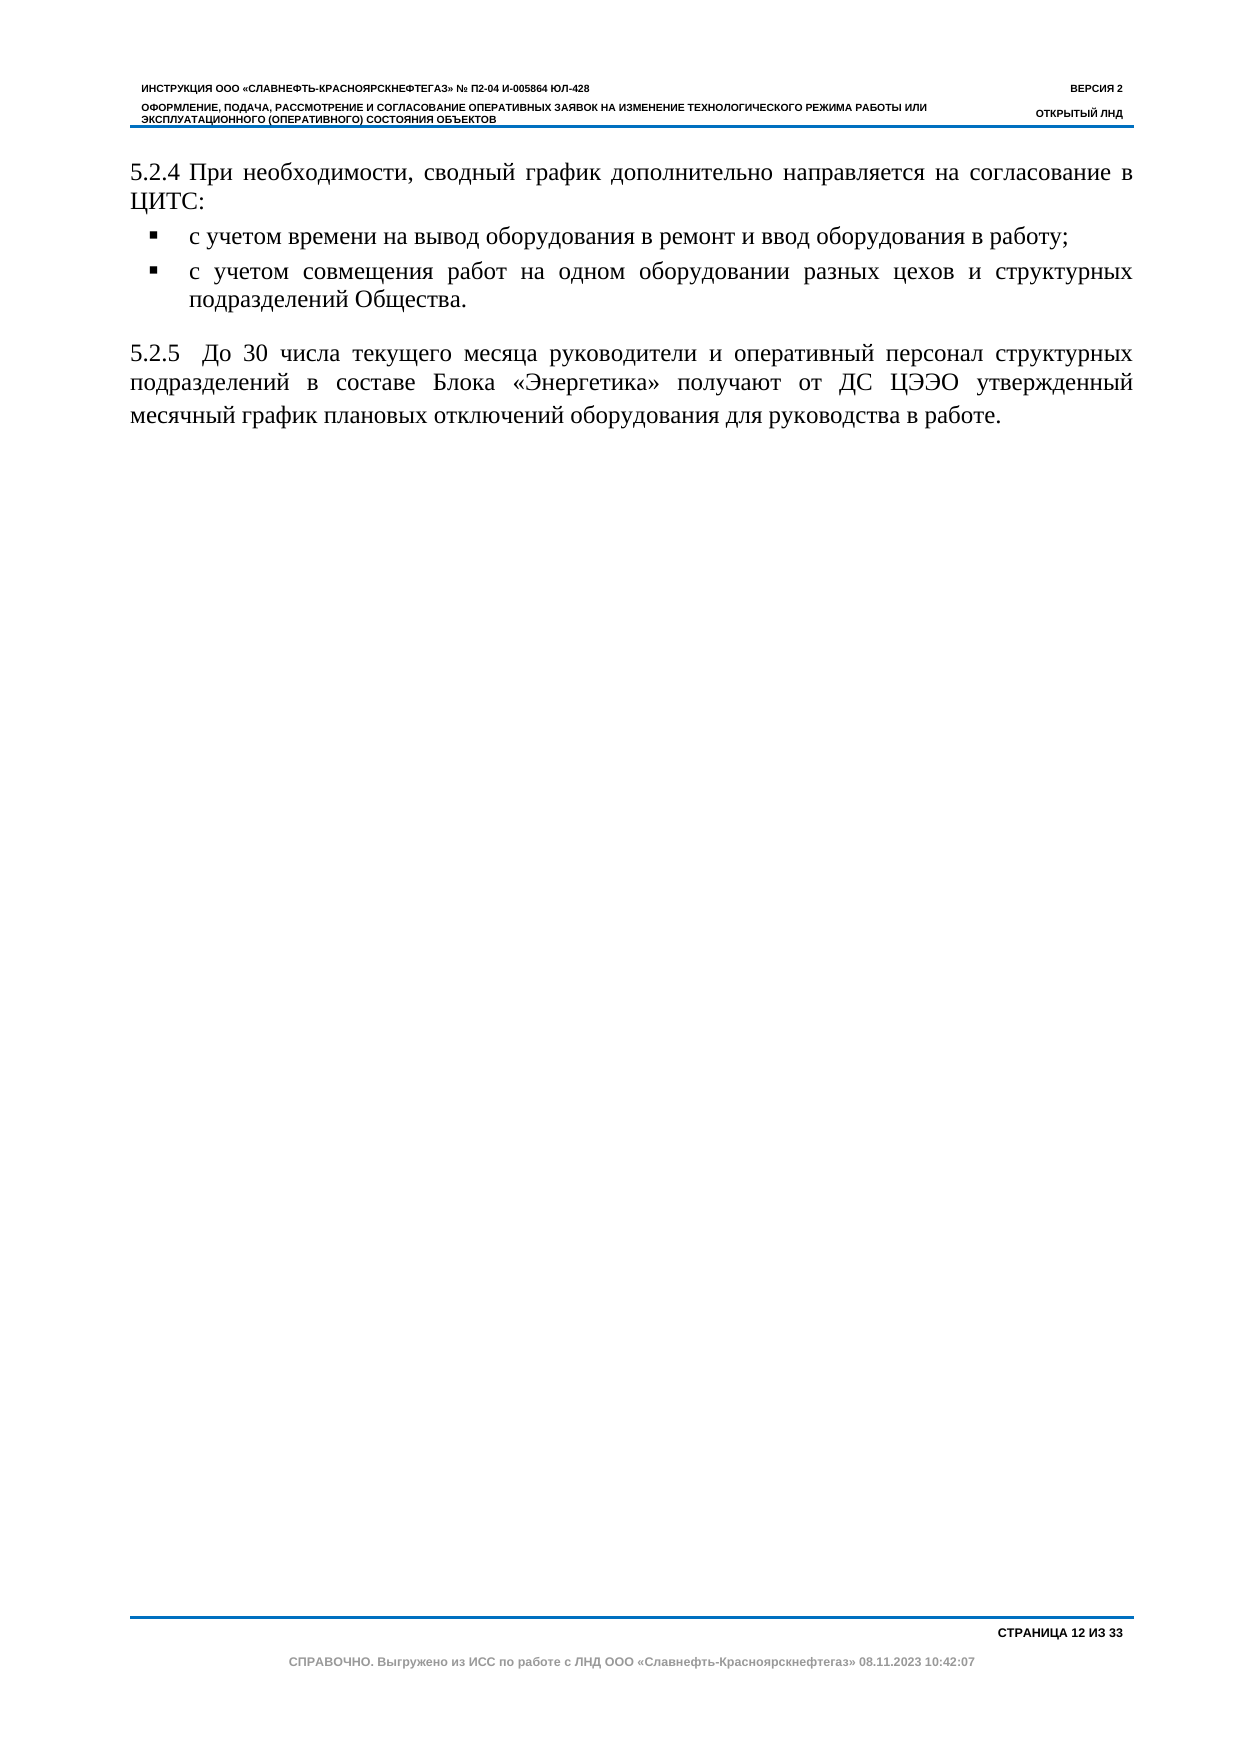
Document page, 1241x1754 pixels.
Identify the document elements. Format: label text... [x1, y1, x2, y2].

list До 30 числа текущего месяца руководители и оперативный персонал структурных подразделений в составе Блока «Энергетика» получают от ДС ЦЭЭО утвержденный месячный график плановых отключений оборудования для руководства в работе. [130, 338, 1134, 429]
list При необходимости, сводный график дополнительно направляется на согласование в ЦИТС: [130, 157, 1134, 214]
list с учетом времени на вывод оборудования в ремонт и ввод оборудования в работу; [148, 221, 1134, 249]
list с учетом совмещения работ на одном оборудовании разных цехов и структурных подразделений Общества. [148, 256, 1134, 313]
